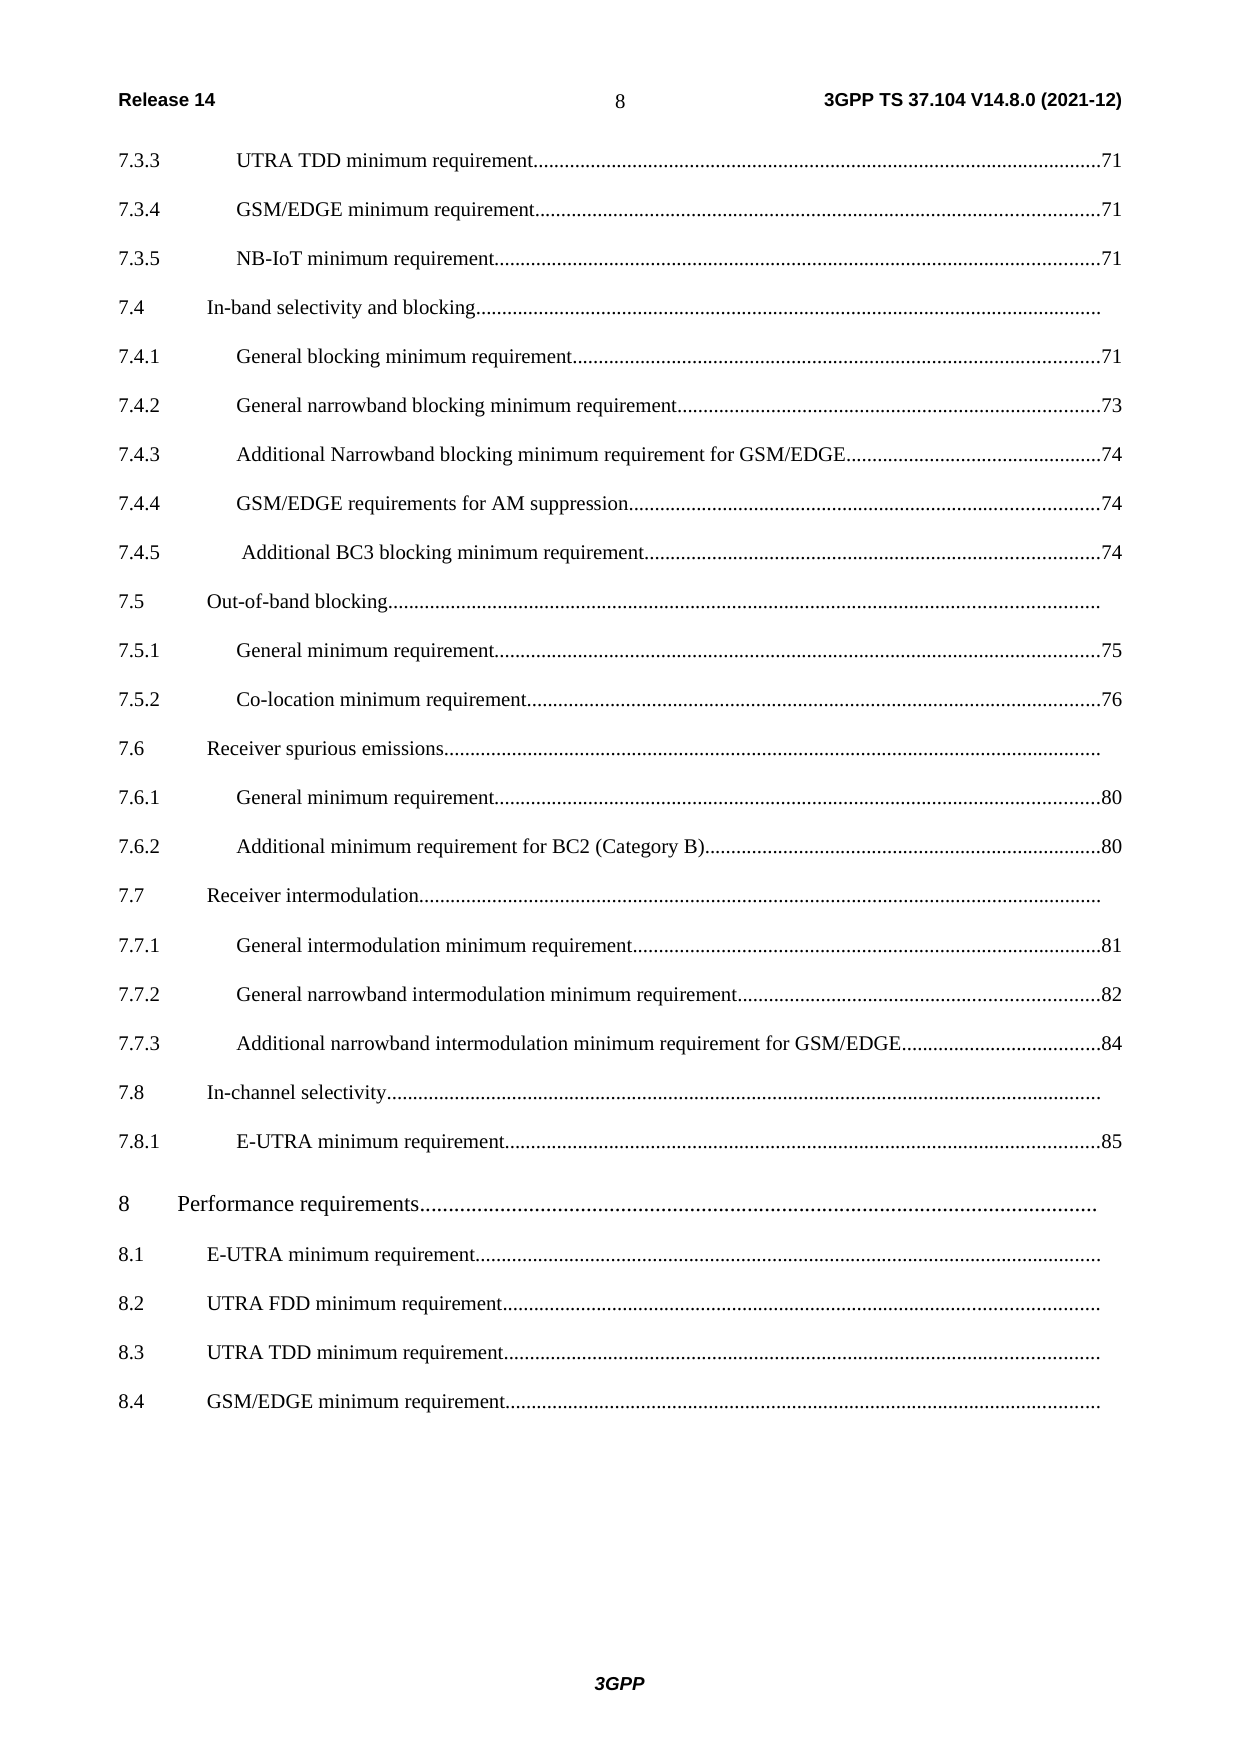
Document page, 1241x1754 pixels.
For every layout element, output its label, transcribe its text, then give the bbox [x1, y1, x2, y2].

text 8 Performance requirements 85 [118, 1190, 1078, 1217]
text 7.5 Out-of-band blocking 75 [118, 589, 1078, 613]
text 8.1 E-UTRA minimum requirement 85 [118, 1242, 1078, 1266]
text 7.7.3 Additional narrowband intermodulation minimum requirement for GSM/EDGE 84 [118, 1031, 1122, 1055]
text 7.5.1 General minimum requirement 75 [118, 638, 1122, 662]
text 8.4 GSM/EDGE minimum requirement 85 [118, 1389, 1078, 1413]
text 7.7.1 General intermodulation minimum requirement 81 [118, 932, 1122, 957]
text 7.4.5 Additional BC3 blocking minimum requirement 74 [118, 540, 1122, 564]
text 8.3 UTRA TDD minimum requirement 85 [118, 1340, 1078, 1364]
text 7.3.4 GSM/EDGE minimum requirement 71 [118, 197, 1122, 221]
text 7.4.2 General narrowband blocking minimum requirement 73 [118, 393, 1122, 417]
text 7.6.2 Additional minimum requirement for BC2 (Category B) 80 [118, 834, 1122, 858]
text 7.8.1 E-UTRA minimum requirement 85 [118, 1129, 1122, 1153]
text 7.5.2 Co-location minimum requirement 76 [118, 687, 1122, 711]
text 7.8 In-channel selectivity 85 [118, 1080, 1078, 1104]
text 8.2 UTRA FDD minimum requirement 85 [118, 1291, 1078, 1315]
text 7.7 Receiver intermodulation 81 [118, 883, 1078, 907]
text 7.6.1 General minimum requirement 80 [118, 785, 1122, 809]
text 7.3.3 UTRA TDD minimum requirement 71 [118, 147, 1122, 172]
text 7.6 Receiver spurious emissions 80 [118, 736, 1078, 760]
text 7.4 In-band selectivity and blocking 71 [118, 295, 1078, 319]
text 7.3.5 NB-IoT minimum requirement 71 [118, 246, 1122, 270]
text 7.7.2 General narrowband intermodulation minimum requirement 82 [118, 982, 1122, 1006]
text 7.4.3 Additional Narrowband blocking minimum requirement for GSM/EDGE 74 [118, 442, 1122, 466]
text 7.4.4 GSM/EDGE requirements for AM suppression 74 [118, 491, 1122, 515]
text 7.4.1 General blocking minimum requirement 71 [118, 344, 1122, 368]
